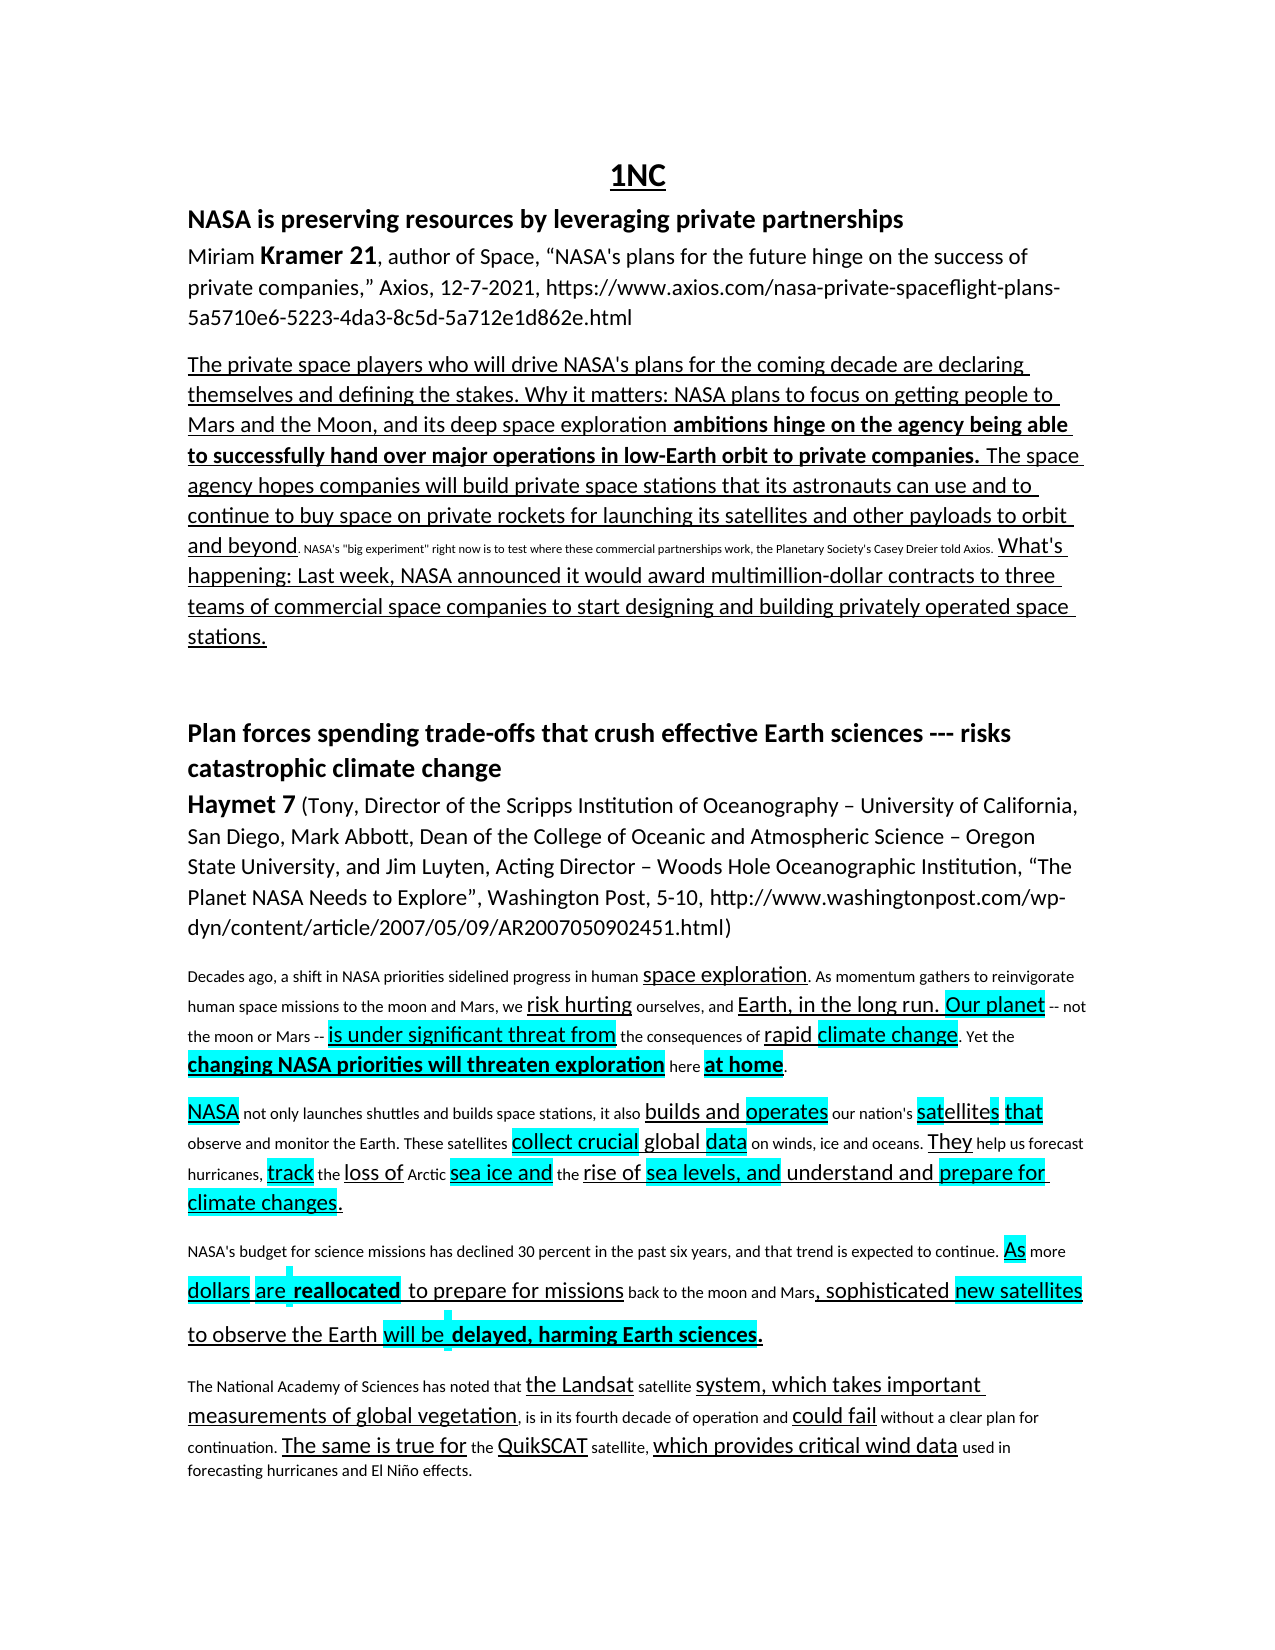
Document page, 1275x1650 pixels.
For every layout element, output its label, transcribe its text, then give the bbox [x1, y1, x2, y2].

text Haymet 7 (Tony, Director of the Scripps Institution of Oceanography – University of California, San Diego, Mark Abbott, Dean of the College of Oceanic and Atmospheric Science – Oregon State University, and Jim Luyten, Acting Director – Woods Hole Oceanographic Institution, “The Planet NASA Needs to Explore”, Washington Post, 5-10, http://www.washingtonpost.com/wp-dyn/content/article/2007/05/09/AR2007050902451.html) [187, 787, 1087, 941]
subtitle NASA is preserving resources by leveraging private partnerships [187, 202, 1087, 235]
text Miriam Kramer 21, author of Space, “NASA's plans for the future hinge on the success of private companies,” Axios, 12-7-2021, https://www.axios.com/nasa-private-spaceflight-plans-5a5710e6-5223-4da3-8c5d-5a712e1d862e.html [187, 238, 1087, 331]
text NASA not only launches shuttles and builds space stations, it also builds and operates our nation's satellites that observe and monitor the Earth. These satellites collect crucial global data on winds, ice and oceans. They help us forecast hurricanes, track the loss of Arctic sea ice and the rise of sea levels, and understand and prepare for climate changes. [187, 1097, 1087, 1216]
text The private space players who will drive NASA's plans for the coming decade are declaring themselves and defining the stakes. Why it matters: NASA plans to focus on getting people to Mars and the Moon, and its deep space exploration ambitions hinge on the agency being able to successfully hand over major operations in low-Earth orbit to private companies. The space agency hopes companies will build private space stations that its astronauts can use and to continue to buy space on private rockets for launching its satellites and other payloads to orbit and beyond. NASA's "big experiment" right now is to test where these commercial partnerships work, the Planetary Society's Casey Dreier told Axios. What's happening: Last week, NASA announced it would award multimillion-dollar contracts to three teams of commercial space companies to start designing and building privately operated space stations. [187, 350, 1087, 650]
subtitle Plan forces spending trade-offs that crush effective Earth sciences --- risks catastrophic climate change [187, 716, 1087, 784]
text NASA's budget for science missions has declined 30 percent in the past six years, and that trend is expected to continue. As more dollars are reallocated to prepare for missions back to the moon and Mars, sophisticated new satellites to observe the Earth will be delayed, harming Earth sciences. [187, 1235, 1087, 1351]
text Decades ago, a shift in NASA priorities sidelined progress in human space exploration. As momentum gathers to reinvigorate human space missions to the moon and Mars, we risk hurting ourselves, and Earth, in the long run. Our planet -- not the moon or Mars -- is under significant threat from the consequences of rapid climate change. Yet the changing NASA priorities will threaten exploration here at home. [187, 960, 1087, 1078]
text The National Academy of Sciences has noted that the Landsat satellite system, which takes important measurements of global vegetation, is in its fourth decade of operation and could fail without a clear plan for continuation. The same is true for the QuikSCAT satellite, which provides critical wind data used in forecasting hurricanes and El Niño effects. [187, 1371, 1087, 1481]
subtitle 1NC [187, 154, 1087, 195]
